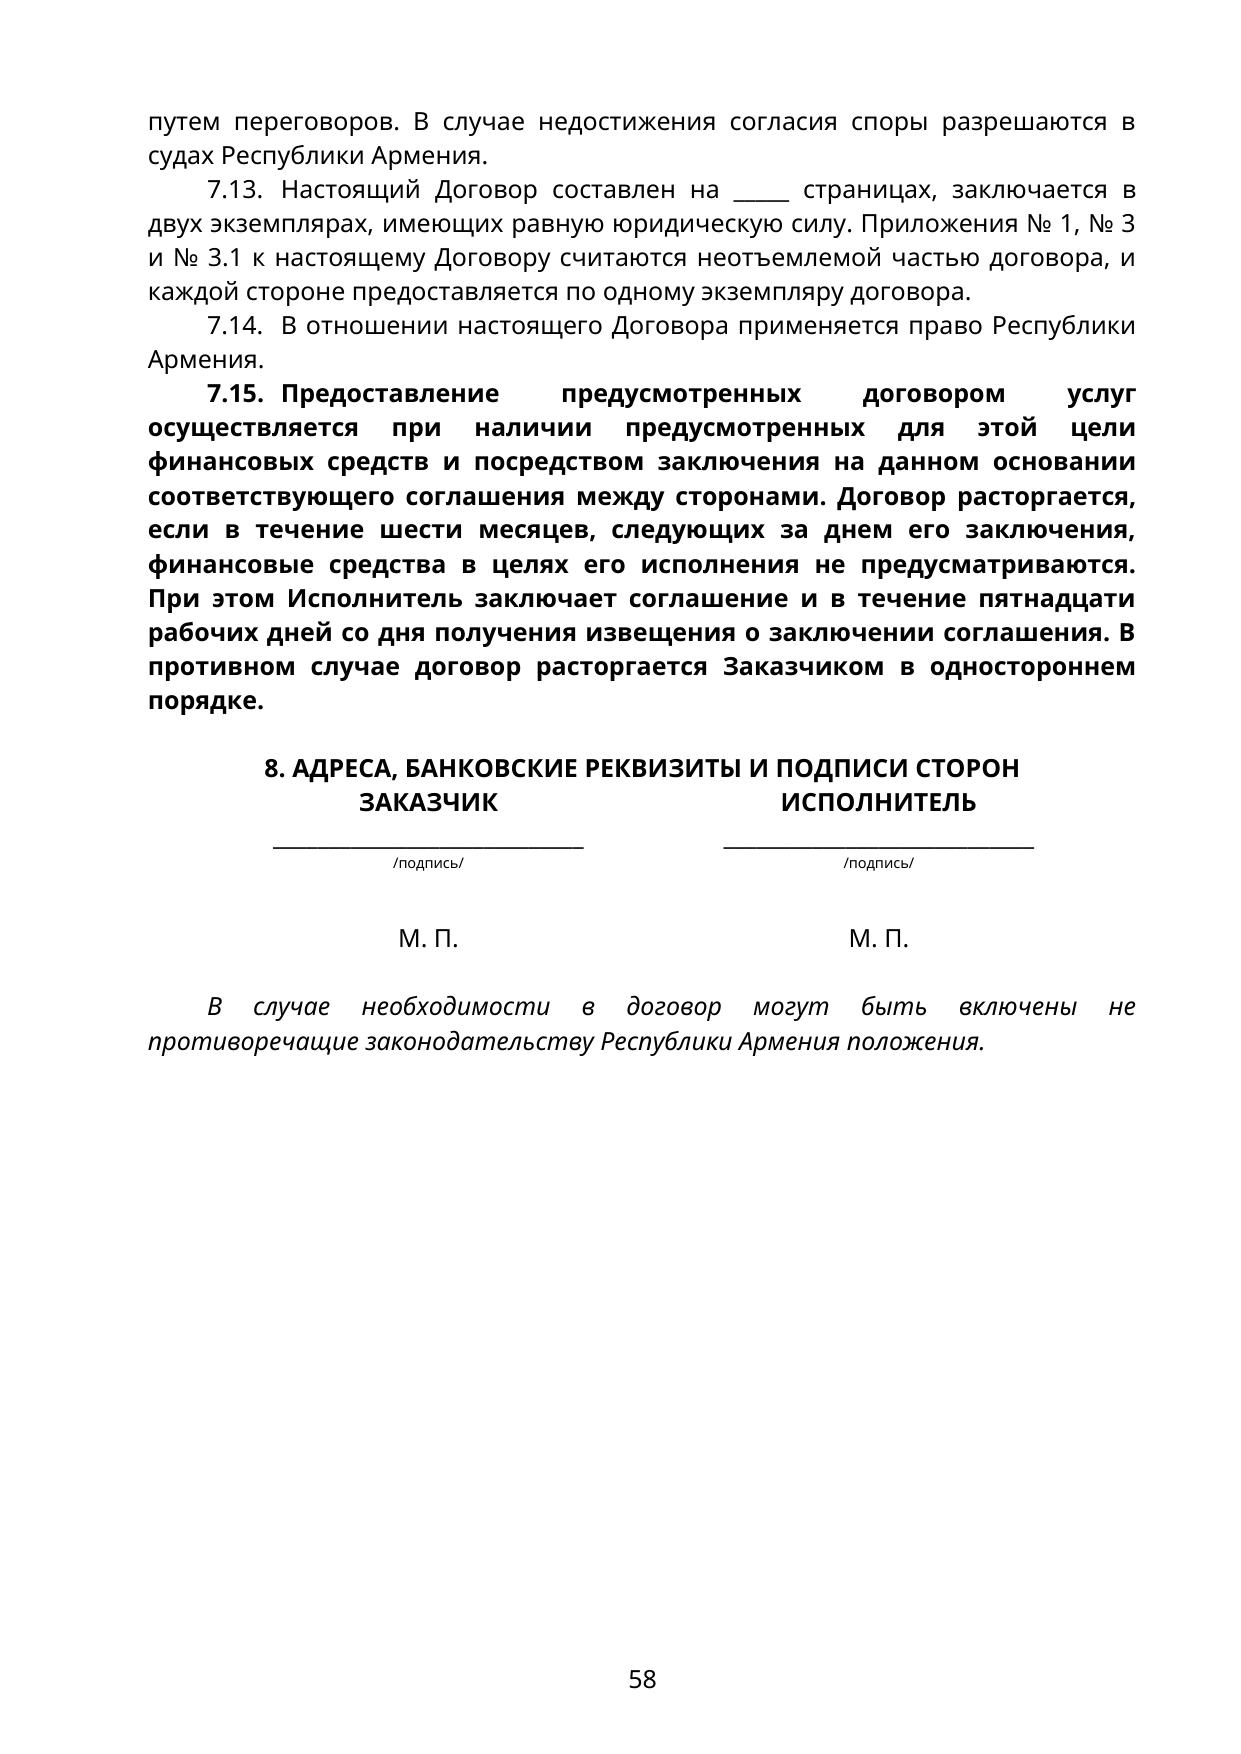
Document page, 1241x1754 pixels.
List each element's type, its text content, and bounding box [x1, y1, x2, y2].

text 7.14. В отношении настоящего Договора применяется право Республики Армения. [148, 308, 1137, 376]
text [148, 103, 1137, 172]
text 8. АДРЕСА, БАНКОВСКИЕ РЕКВИЗИТЫ И ПОДПИСИ СТОРОН [148, 751, 1137, 785]
table_header ЗАКАЗЧИК ____________________________ /подпись/ М. П. [192, 785, 664, 955]
text 7.15. Предоставление предусмотренных договором услуг осуществляется при наличии предусмотренных для этой цели финансовых средств и посредством заключения на данном основании соответствующего соглашения между сторонами. Договор расторгается, если в течение шести месяцев, следующих за днем его заключения, финансовые средства в целях его исполнения не предусматриваются. При этом Исполнитель заключает соглашение и в течение пятнадцати рабочих дней со дня получения извещения о заключении соглашения. В противном случае договор расторгается Заказчиком в одностороннем порядке. [148, 376, 1137, 717]
text В случае необходимости в договор могут быть включены не противоречащие законодательству Республики Армения положения. [148, 989, 1137, 1057]
text 7.13. Настоящий Договор составлен на _____ страницах, заключается в двух экземплярах, имеющих равную юридическую силу. Приложения № 1, № 3 и № 3.1 к настоящему Договору считаются неотъемлемой частью договора, и каждой стороне предоставляется по одному экземпляру договора. [148, 172, 1137, 308]
table_header ИСПОЛНИТЕЛЬ ____________________________ /подпись/ М. П. [665, 785, 1093, 955]
